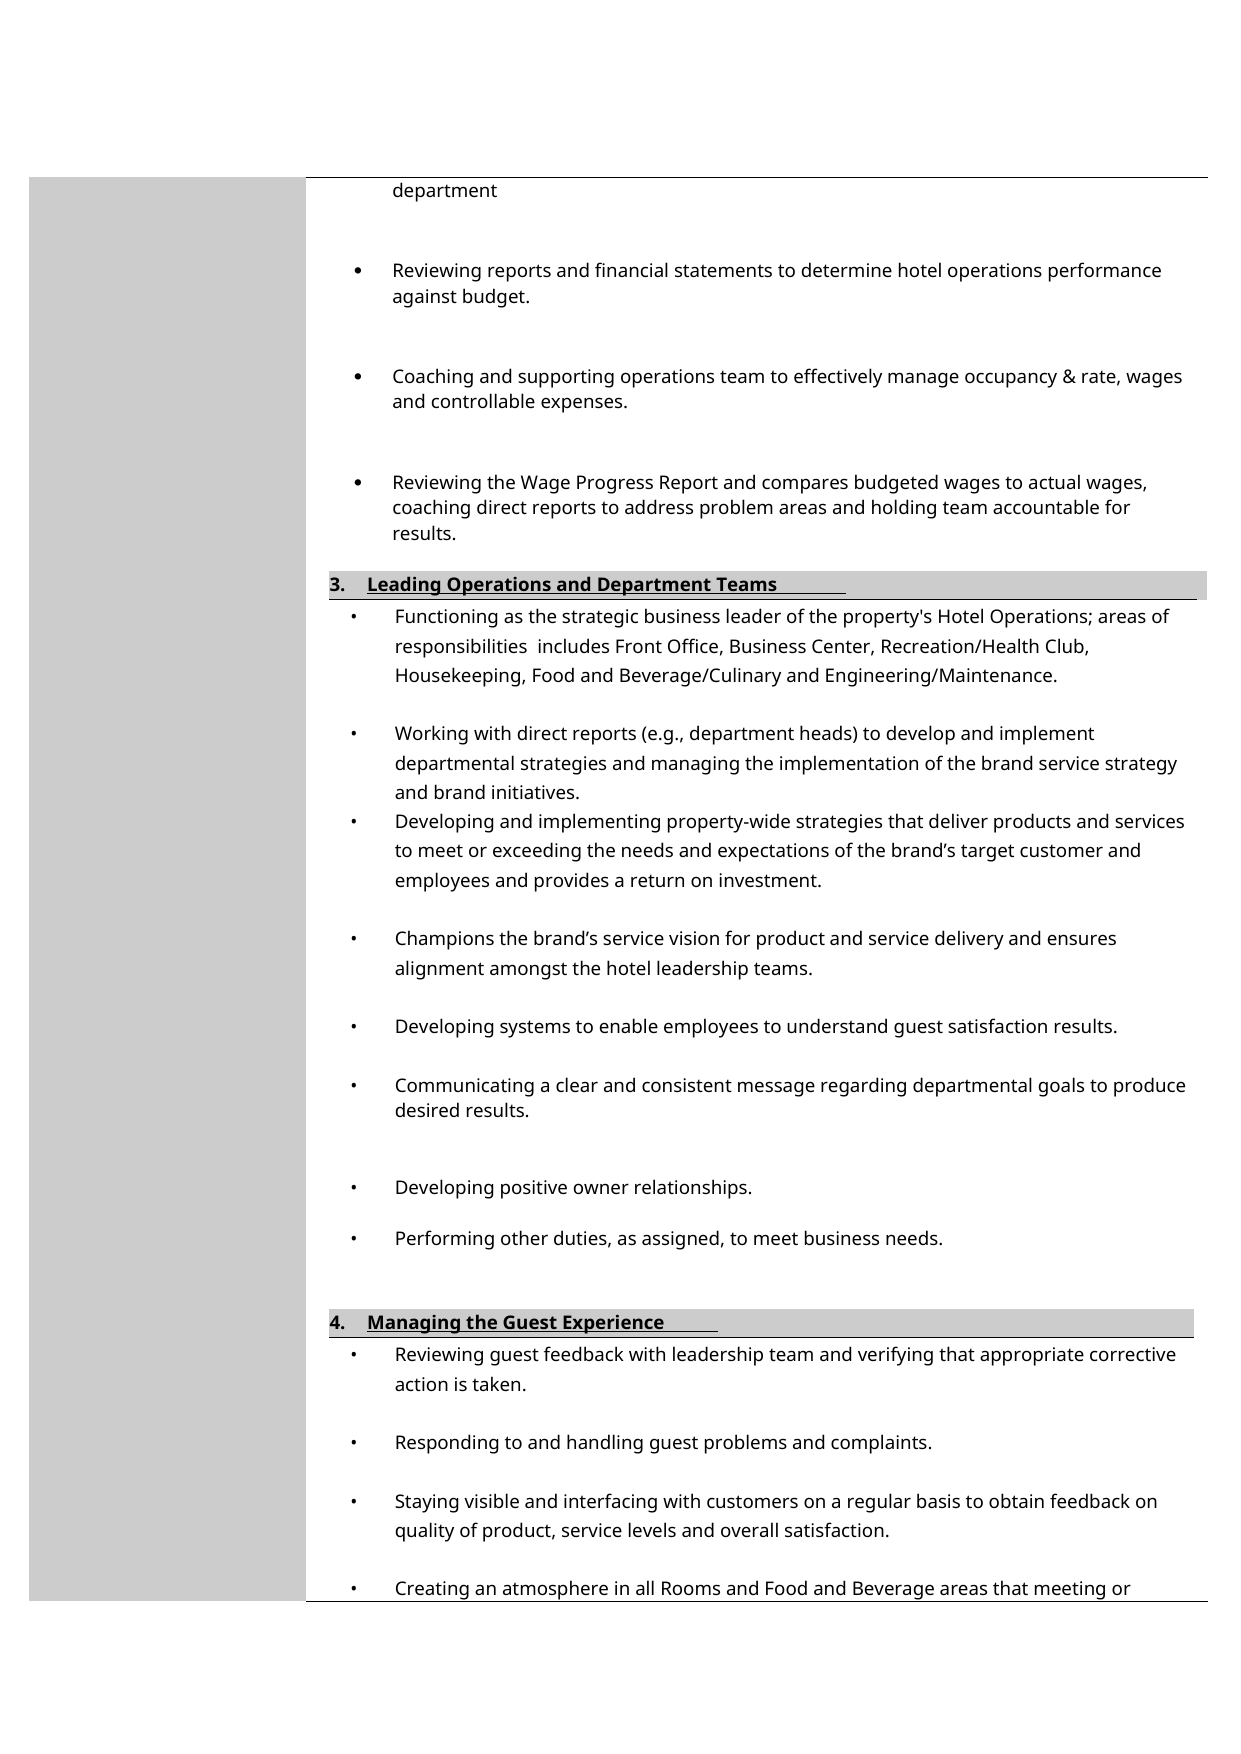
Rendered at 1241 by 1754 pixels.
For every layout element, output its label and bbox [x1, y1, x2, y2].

table_header [306, 178, 1208, 1601]
table_header [29, 177, 306, 1601]
